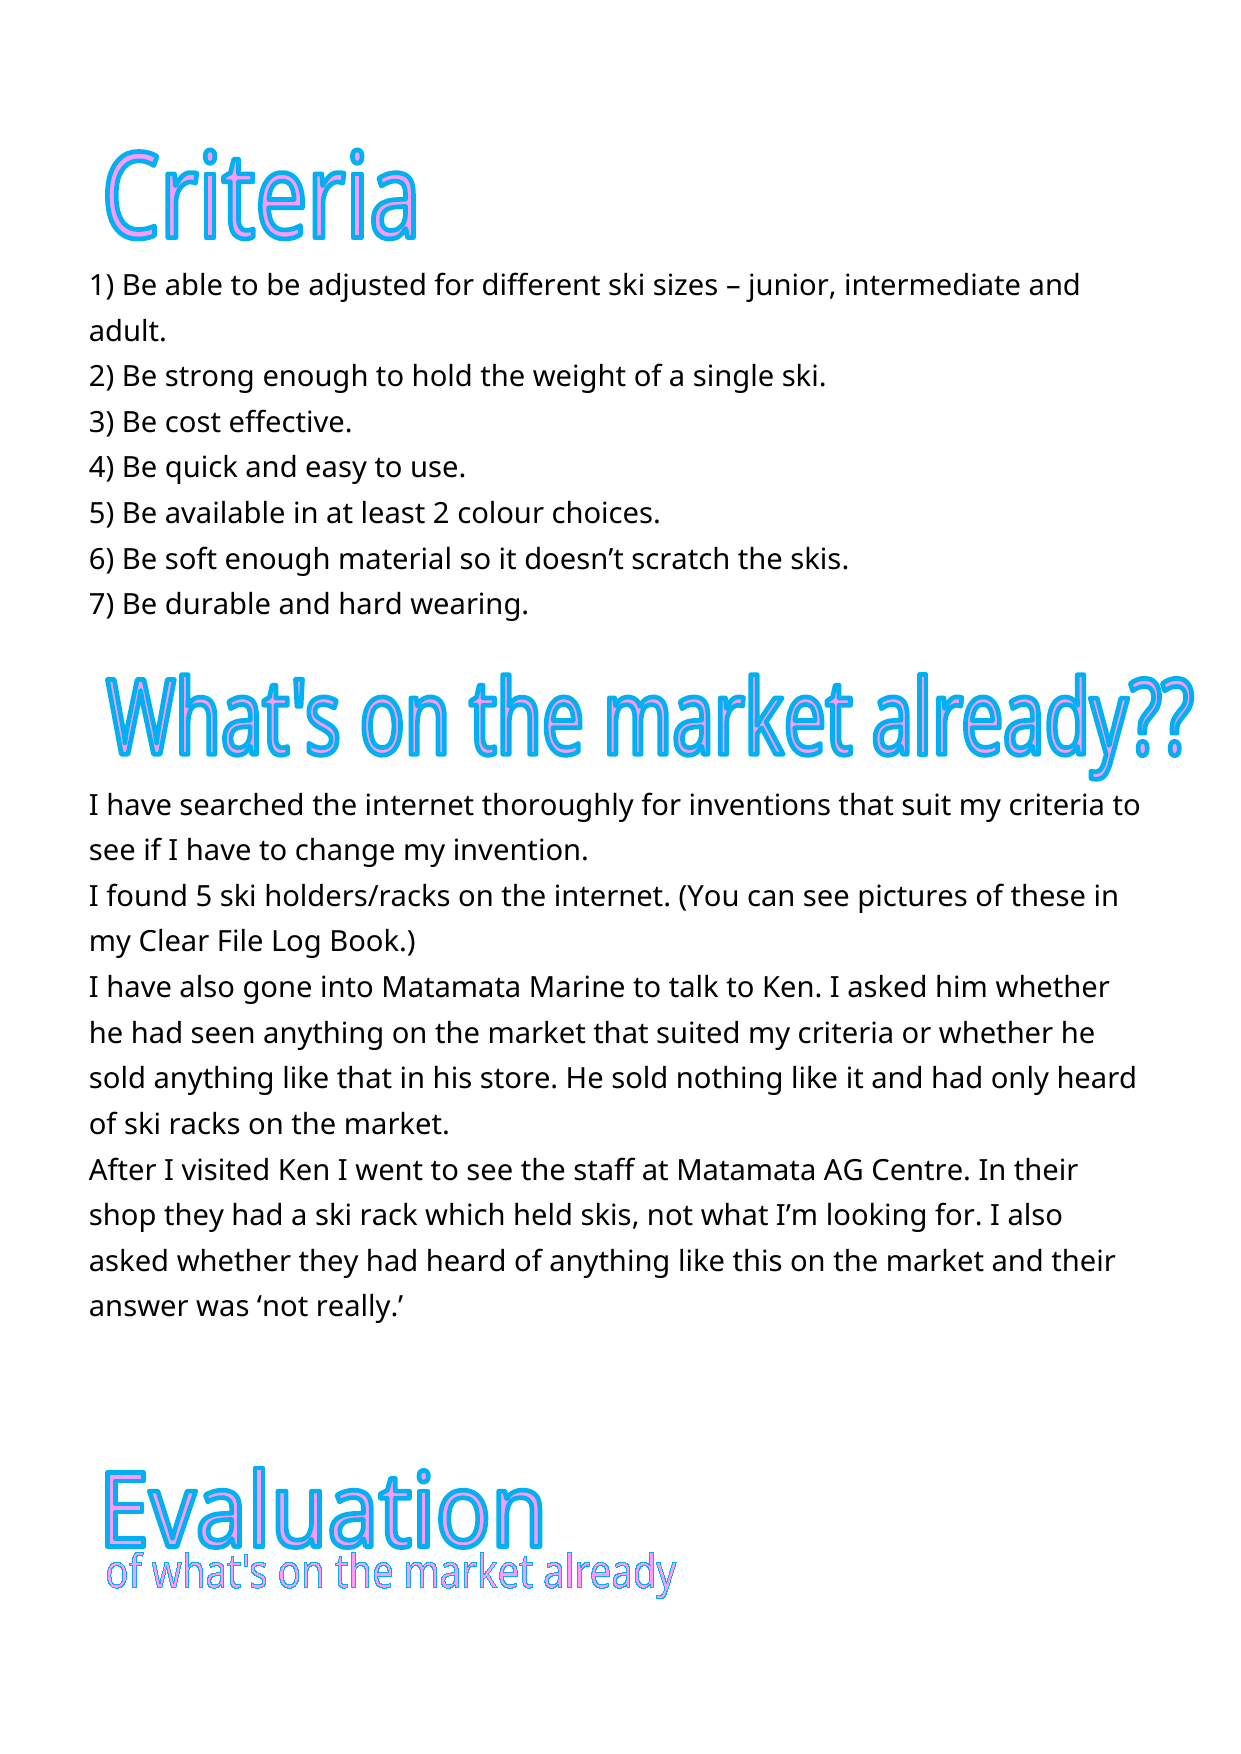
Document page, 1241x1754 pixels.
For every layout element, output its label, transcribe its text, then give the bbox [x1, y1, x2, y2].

text 7) Be durable and hard wearing. [89, 583, 1152, 623]
text I found 5 ski holders/racks on the internet. (You can see pictures of these in my Clear File Log Book.) [89, 875, 1152, 960]
text After I visited Ken I went to see the staff at Matamata AG Centre. In their shop they had a ski rack which held skis, not what I’m looking for. I also asked whether they had heard of anything like this on the market and their answer was ‘not really.’ [89, 1149, 1152, 1325]
text 5) Be available in at least 2 colour choices. [89, 492, 1152, 532]
text 2) Be strong enough to hold the weight of a single ski. [89, 355, 1152, 395]
text I have searched the internet thoroughly for inventions that suit my criteria to see if I have to change my invention. [89, 784, 1152, 869]
text 6) Be soft enough material so it doesn’t scratch the skis. [89, 538, 1152, 578]
text 4) Be quick and easy to use. [89, 447, 1152, 486]
text I have also gone into Matamata Marine to talk to Ken. I asked him whether he had seen anything on the market that suited my criteria or whether he sold anything like that in his store. He sold nothing like it and had only heard of ski racks on the market. [89, 966, 1152, 1143]
text 3) Be cost effective. [89, 401, 1152, 441]
text 1) Be able to be adjusted for different ski sizes – junior, intermediate and adult. [89, 264, 1152, 349]
